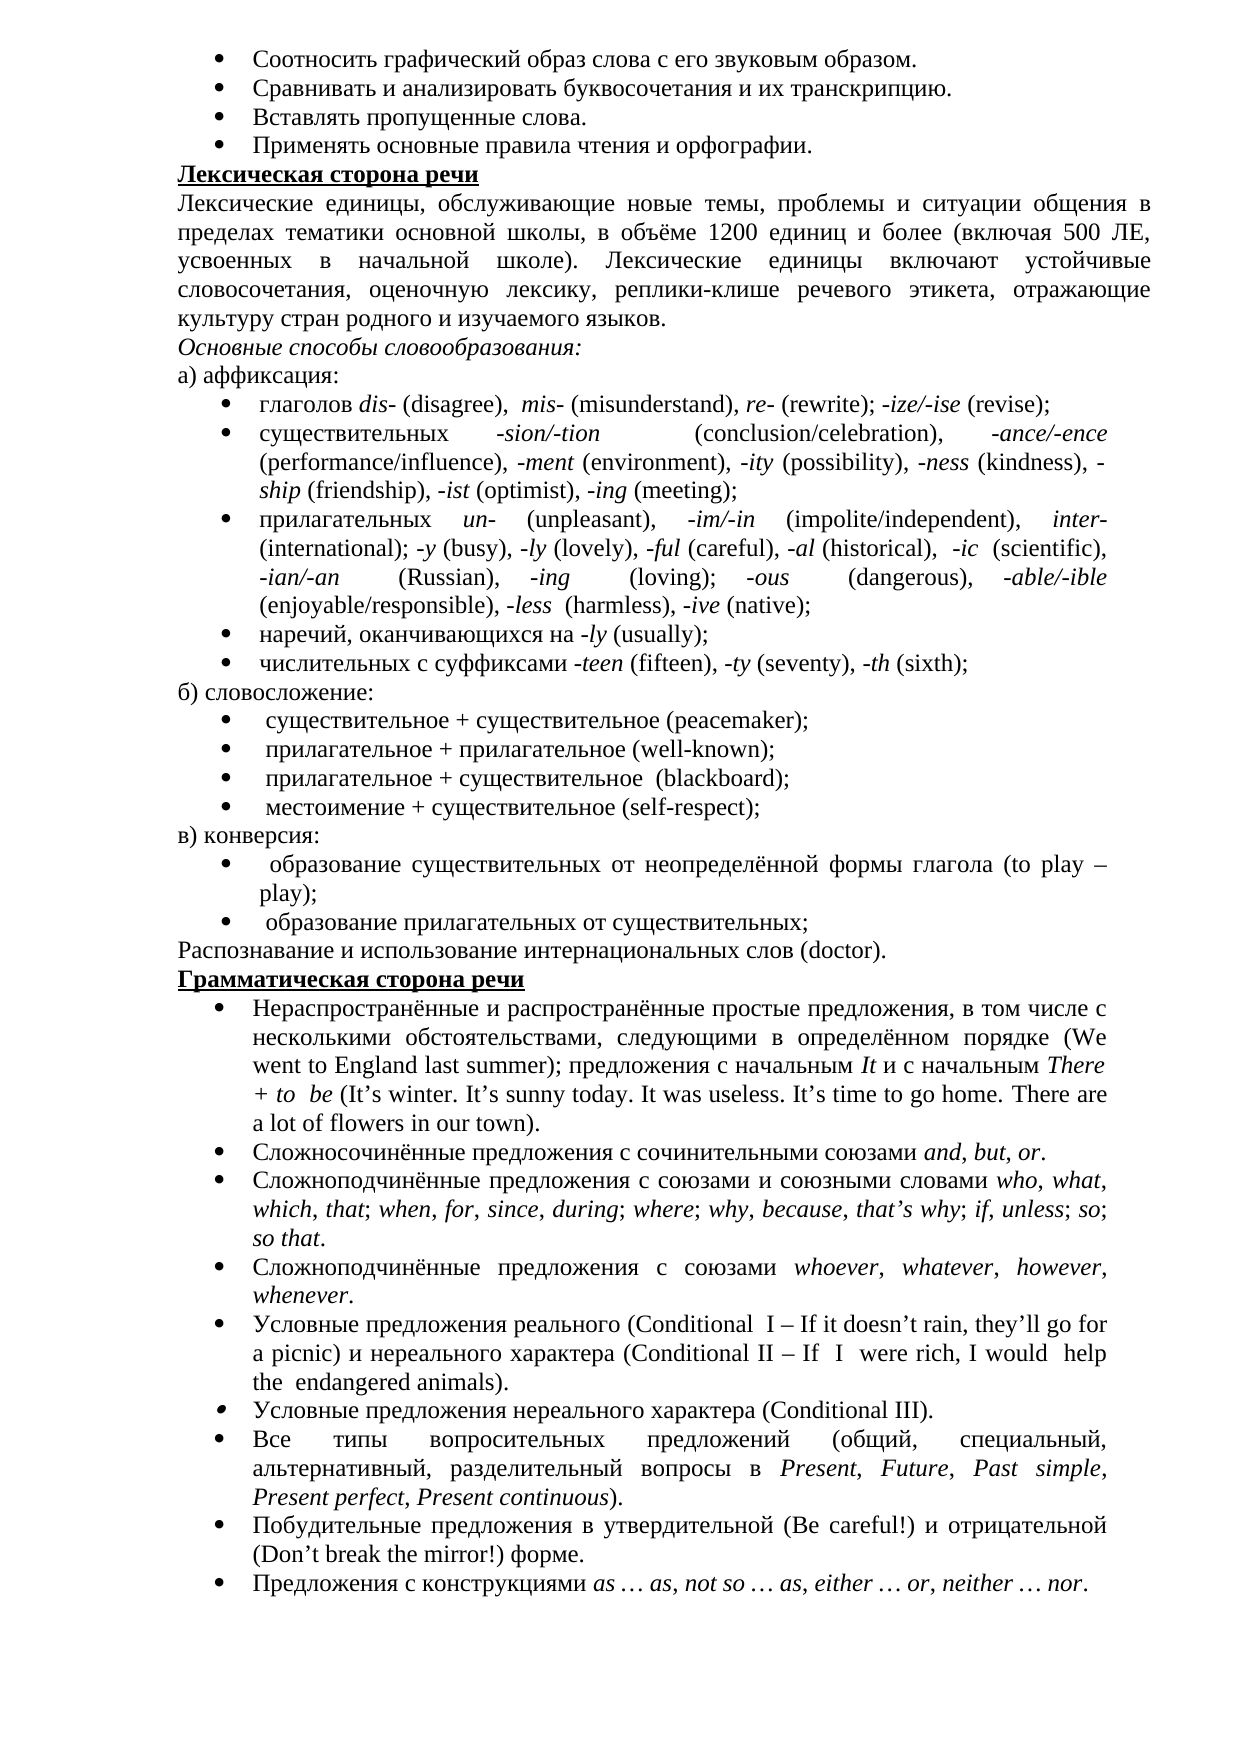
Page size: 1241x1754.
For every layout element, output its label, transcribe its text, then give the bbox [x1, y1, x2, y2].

text Распознавание и использование интернациональных слов (doctor). [177, 936, 1152, 964]
list существительных -sion/-tion (conclusion/celebration), -ance/-ence (performance/influence), -ment (environment), -ity (possibility), -ness (kindness), -ship (friendship), -ist (optimist), -ing (meeting); [222, 418, 1107, 504]
text б) словосложение: [177, 677, 1107, 706]
list образование прилагательных от существительных; [222, 907, 1107, 936]
list наречий, оканчивающихся на -ly (usually); [222, 619, 1107, 648]
list числительных с суффиксами -teen (fifteen), -ty (seventy), -th (sixth); [222, 648, 1107, 677]
text Лексические единицы, обслуживающие новые темы, проблемы и ситуации общения в пределах тематики основной школы, в объёме 1200 единиц и более (включая 500 ЛЕ, усвоенных в начальной школе). Лексические единицы включают устойчивые словосочетания, оценочную лексику, реплики-клише речевого этикета, отражающие культуру стран родного и изучаемого языков. [177, 188, 1152, 332]
list Соотносить графический образ слова с его звуковым образом. [215, 44, 1107, 73]
list Сложносочинённые предложения с сочинительными союзами and, but, or. [215, 1137, 1107, 1166]
list Вставлять пропущенные слова. [215, 102, 1107, 131]
list Сложноподчинённые предложения с союзами whoever, whatever, however, whenever. [215, 1252, 1107, 1309]
text в) конверсия: [177, 821, 1107, 849]
list прилагательное + прилагательное (well-known); [222, 734, 1107, 763]
list прилагательных un- (unpleasant), -im/-in (impolite/independent), inter- (international); -y (busy), -ly (lovely), -ful (careful), -al (historical), -ic (scientific), -ian/-an (Russian), -ing (loving); -ous (dangerous), -able/-ible (enjoyable/responsible), -less (harmless), -ive (native); [222, 504, 1107, 619]
text Лексическая сторона речи [177, 159, 1152, 188]
list Сложноподчинённые предложения с союзами и союзными словами who, what, which, that; when, for, since, during; where; why, because, that’s why; if, unless; so; so that. [215, 1166, 1107, 1252]
list прилагательное + существительное (blackboard); [222, 763, 1107, 792]
list Предложения с конструкциями as … as, not so … as, either … or, neither … nor. [215, 1568, 1107, 1597]
list Все типы вопросительных предложений (общий, специальный, альтернативный, разделительный вопросы в Present, Future, Past simple, Present perfect, Present continuous). [215, 1424, 1107, 1511]
list глаголов dis- (disagree), mis- (misunderstand), re- (rewrite); -ize/-ise (revise); [222, 389, 1107, 418]
list Условные предложения реального (Conditional I – If it doesn’t rain, they’ll go for a picnic) и нереального характера (Conditional II – If I were rich, I would help the endangered animals). [215, 1309, 1107, 1396]
list Нераспространённые и распространённые простые предложения, в том числе с несколькими обстоятельствами, следующими в определённом порядке (We went to England last summer); предложения с начальным It и с начальным There + to be (It’s winter. It’s sunny today. It was useless. It’s time to go home. There are a lot of flowers in our town). [215, 993, 1107, 1137]
text а) аффиксация: [177, 361, 1107, 389]
list существительное + существительное (peacemaker); [222, 706, 1107, 734]
list Условные предложения нереального характера (Conditional III). [215, 1396, 1107, 1424]
list образование существительных от неопределённой формы глагола (to play – play); [222, 849, 1107, 907]
text Грамматическая сторона речи [177, 964, 1107, 993]
text Основные способы словообразования: [177, 332, 1107, 361]
list местоимение + существительное (self-respect); [222, 792, 1107, 821]
list Сравнивать и анализировать буквосочетания и их транскрипцию. [215, 73, 1107, 102]
list Побудительные предложения в утвердительной (Be careful!) и отрицательной (Don’t break the mirror!) форме. [215, 1511, 1107, 1568]
list Применять основные правила чтения и орфографии. [215, 131, 1152, 159]
